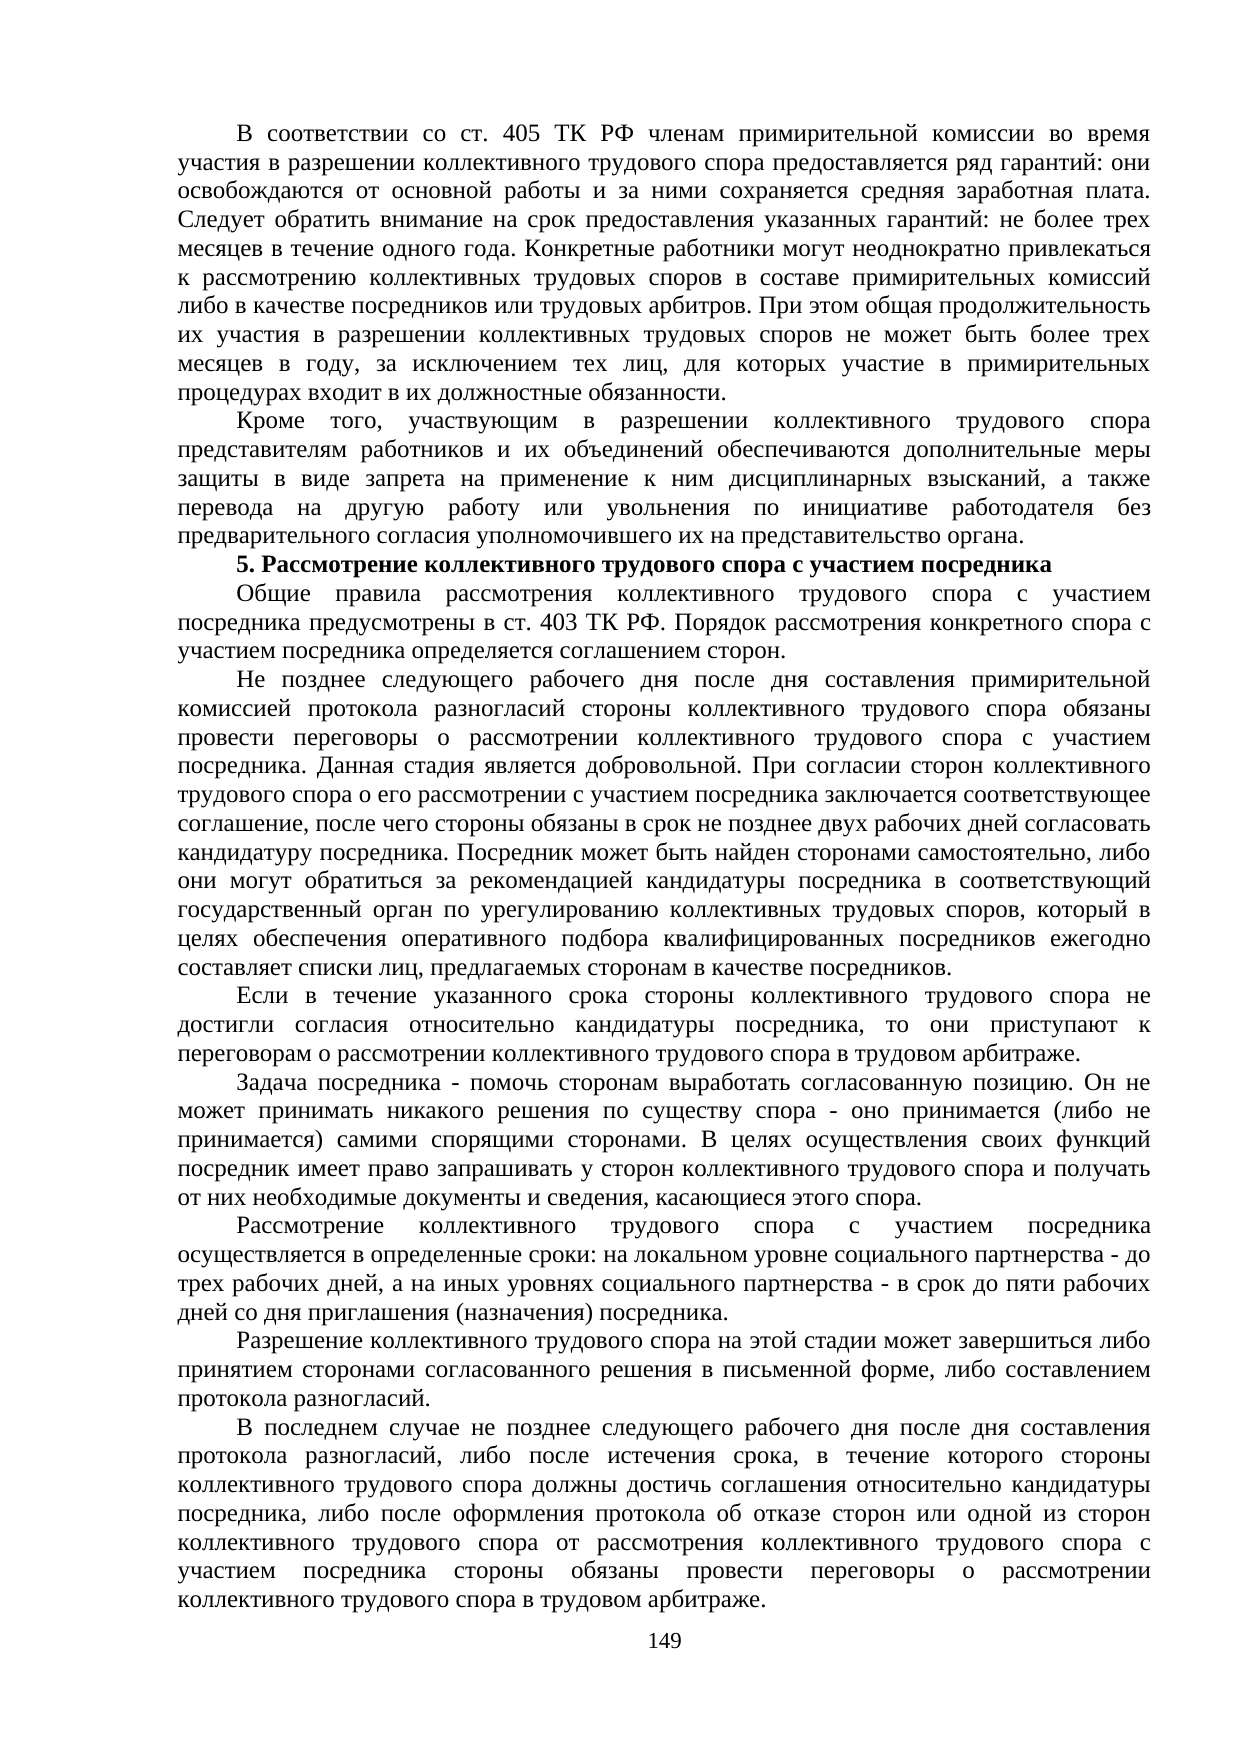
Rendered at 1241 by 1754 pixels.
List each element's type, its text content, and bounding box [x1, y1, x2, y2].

text Общие правила рассмотрения коллективного трудового спора с участием посредника предусмотрены в ст. 403 ТК РФ. Порядок рассмотрения конкретного спора с участием посредника определяется соглашением сторон. [177, 578, 1152, 664]
text Задача посредника - помочь сторонам выработать согласованную позицию. Он не может принимать никакого решения по существу спора - оно принимается (либо не принимается) самими спорящими сторонами. В целях осуществления своих функций посредник имеет право запрашивать у сторон коллективного трудового спора и получать от них необходимые документы и сведения, касающиеся этого спора. [177, 1067, 1152, 1211]
text Кроме того, участвующим в разрешении коллективного трудового спора представителям работников и их объединений обеспечиваются дополнительные меры защиты в виде запрета на применение к ним дисциплинарных взысканий, а также перевода на другую работу или увольнения по инициативе работодателя без предварительного согласия уполномочившего их на представительство органа. [177, 406, 1152, 549]
text В соответствии со ст. 405 ТК РФ членам примирительной комиссии во время участия в разрешении коллективного трудового спора предоставляется ряд гарантий: они освобождаются от основной работы и за ними сохраняется средняя заработная плата. Следует обратить внимание на срок предоставления указанных гарантий: не более трех месяцев в течение одного года. Конкретные работники могут неоднократно привлекаться к рассмотрению коллективных трудовых споров в составе примирительных комиссий либо в качестве посредников или трудовых арбитров. При этом общая продолжительность их участия в разрешении коллективных трудовых споров не может быть более трех месяцев в году, за исключением тех лиц, для которых участие в примирительных процедурах входит в их должностные обязанности. [177, 118, 1152, 406]
text Рассмотрение коллективного трудового спора с участием посредника осуществляется в определенные сроки: на локальном уровне социального партнерства - до трех рабочих дней, а на иных уровнях социального партнерства - в срок до пяти рабочих дней со дня приглашения (назначения) посредника. [177, 1211, 1152, 1326]
text В последнем случае не позднее следующего рабочего дня после дня составления протокола разногласий, либо после истечения срока, в течение которого стороны коллективного трудового спора должны достичь соглашения относительно кандидатуры посредника, либо после оформления протокола об отказе сторон или одной из сторон коллективного трудового спора от рассмотрения коллективного трудового спора с участием посредника стороны обязаны провести переговоры о рассмотрении коллективного трудового спора в трудовом арбитраже. [177, 1412, 1152, 1613]
text Если в течение указанного срока стороны коллективного трудового спора не достигли согласия относительно кандидатуры посредника, то они приступают к переговорам о рассмотрении коллективного трудового спора в трудовом арбитраже. [177, 981, 1152, 1067]
text 5. Рассмотрение коллективного трудового спора с участием посредника [177, 549, 1152, 578]
text Разрешение коллективного трудового спора на этой стадии может завершиться либо принятием сторонами согласованного решения в письменной форме, либо составлением протокола разногласий. [177, 1326, 1152, 1412]
text Не позднее следующего рабочего дня после дня составления примирительной комиссией протокола разногласий стороны коллективного трудового спора обязаны провести переговоры о рассмотрении коллективного трудового спора с участием посредника. Данная стадия является добровольной. При согласии сторон коллективного трудового спора о его рассмотрении с участием посредника заключается соответствующее соглашение, после чего стороны обязаны в срок не позднее двух рабочих дней согласовать кандидатуру посредника. Посредник может быть найден сторонами самостоятельно, либо они могут обратиться за рекомендацией кандидатуры посредника в соответствующий государственный орган по урегулированию коллективных трудовых споров, который в целях обеспечения оперативного подбора квалифицированных посредников ежегодно составляет списки лиц, предлагаемых сторонам в качестве посредников. [177, 664, 1152, 981]
